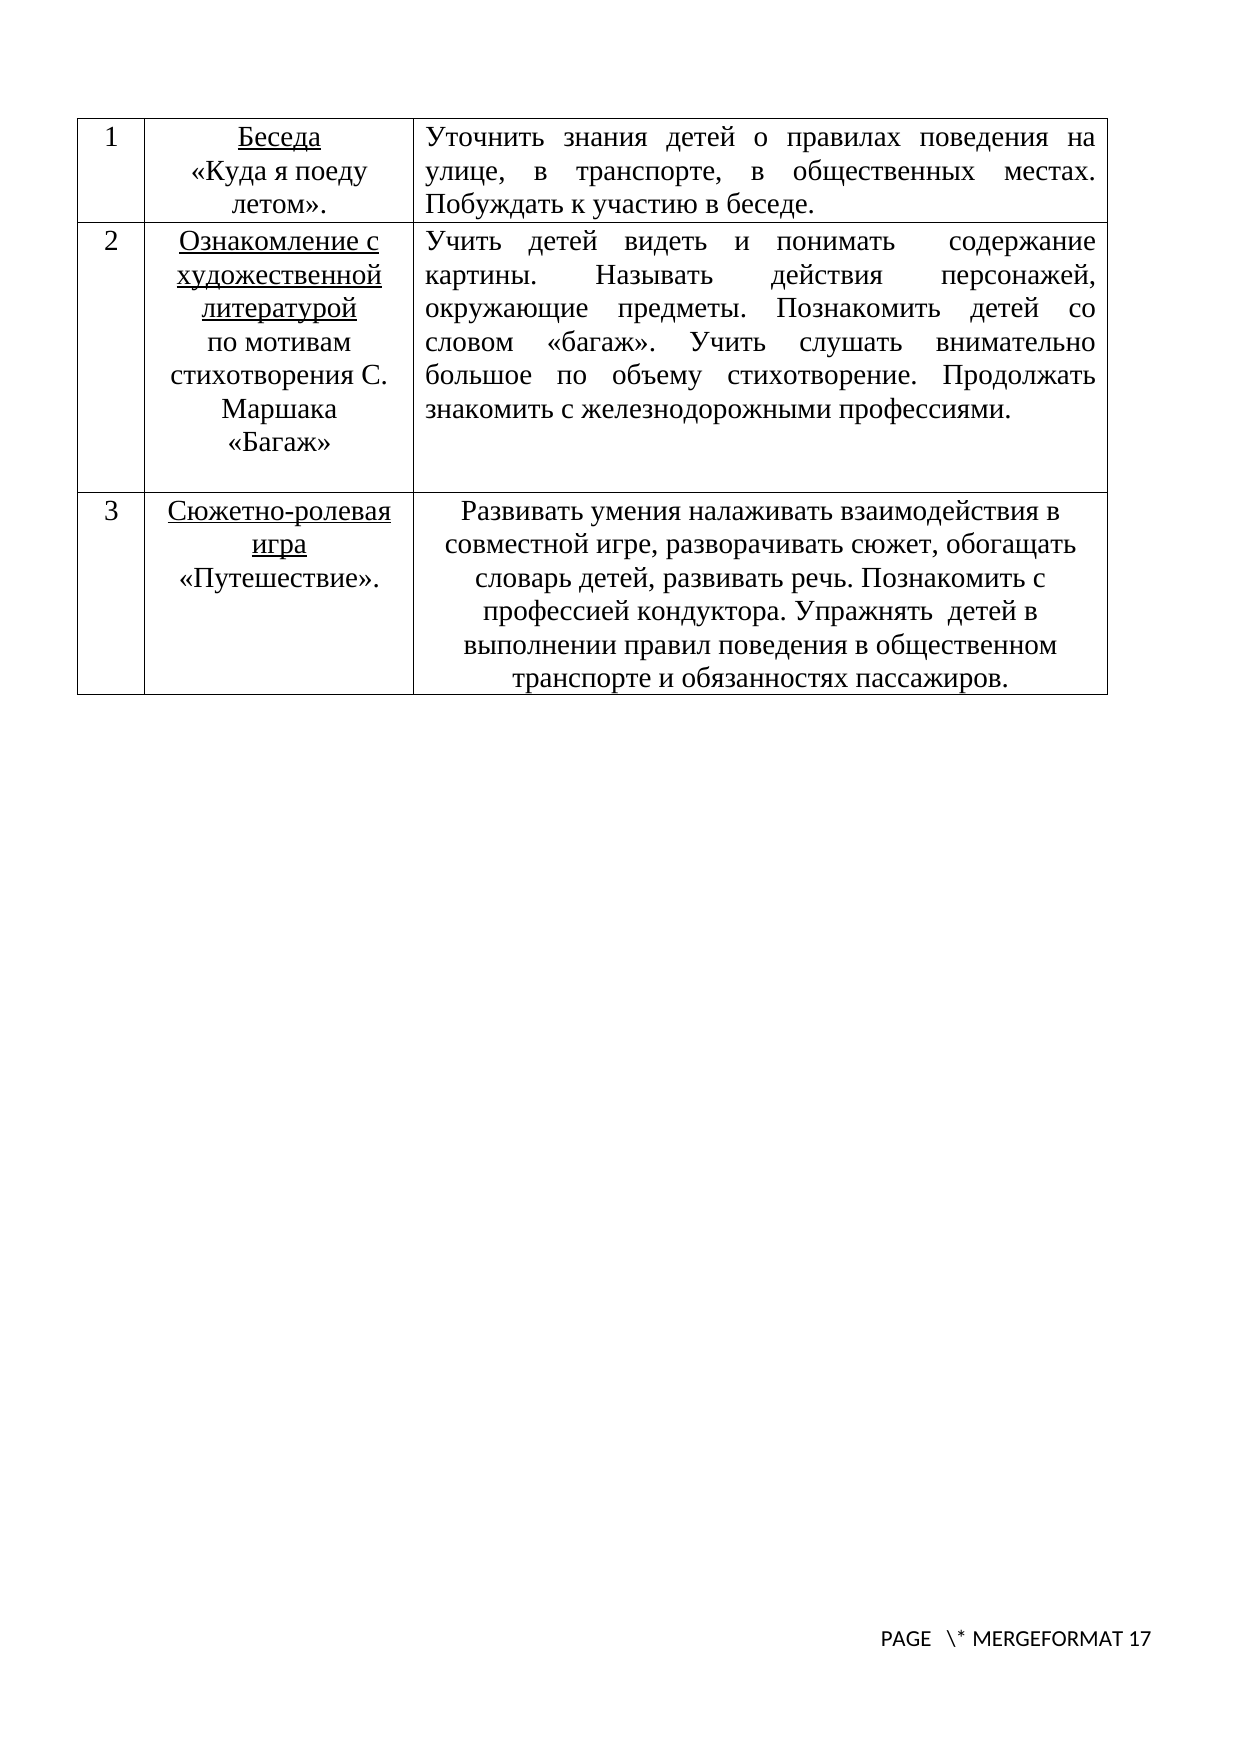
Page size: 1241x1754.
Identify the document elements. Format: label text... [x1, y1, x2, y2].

table_cell Ознакомление с художественной литературой по мотивам стихотворения С. Маршака «Багаж» [145, 223, 413, 492]
table_cell 2 [78, 223, 144, 492]
table_cell 1 [78, 119, 144, 222]
table_cell Уточнить знания детей о правилах поведения на улице, в транспорте, в общественных местах. Побуждать к участию в беседе. [414, 119, 1107, 222]
table_cell Беседа «Куда я поеду летом». [145, 119, 413, 222]
table_cell 3 [78, 493, 144, 694]
table_cell Развивать умения налаживать взаимодействия в совместной игре, разворачивать сюжет, обогащать словарь детей, развивать речь. Познакомить с профессией кондуктора. Упражнять детей в выполнении правил поведения в общественном транспорте и обязанностях пассажиров. [414, 493, 1107, 694]
table_cell Учить детей видеть и понимать содержание картины. Называть действия персонажей, окружающие предметы. Познакомить детей со словом «багаж». Учить слушать внимательно большое по объему стихотворение. Продолжать знакомить с железнодорожными профессиями. [414, 223, 1107, 492]
table_cell Сюжетно-ролевая игра «Путешествие». [145, 493, 413, 694]
